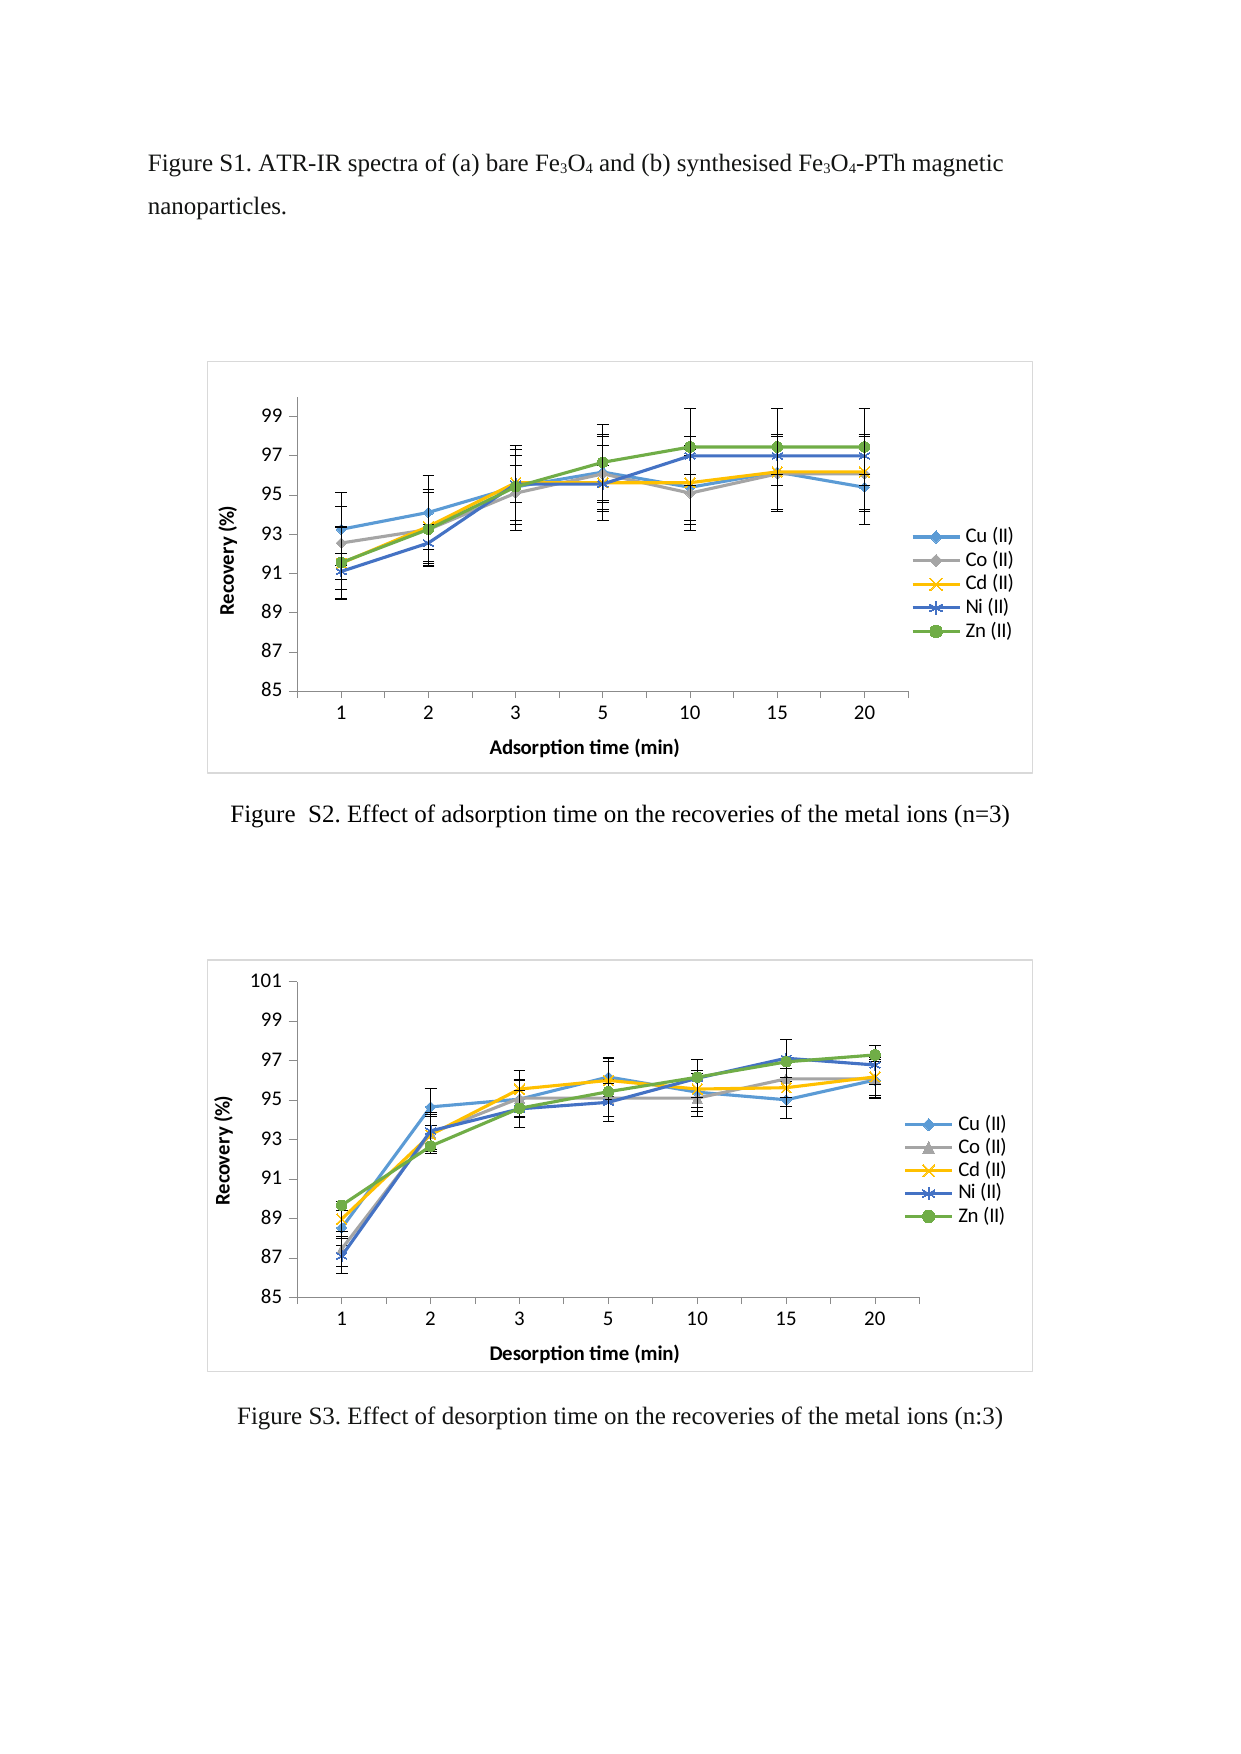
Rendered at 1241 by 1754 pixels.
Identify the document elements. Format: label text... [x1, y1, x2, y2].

text Figure S1. ATR-IR spectra of (a) bare Fe3O4 and (b) synthesised Fe3O4-PTh magnetic nanoparticles. [148, 148, 1093, 219]
text Figure S3. Effect of desorption time on the recoveries of the metal ions (n:3) [148, 1401, 1093, 1430]
text Figure S2. Effect of adsorption time on the recoveries of the metal ions (n=3) [148, 799, 1093, 828]
